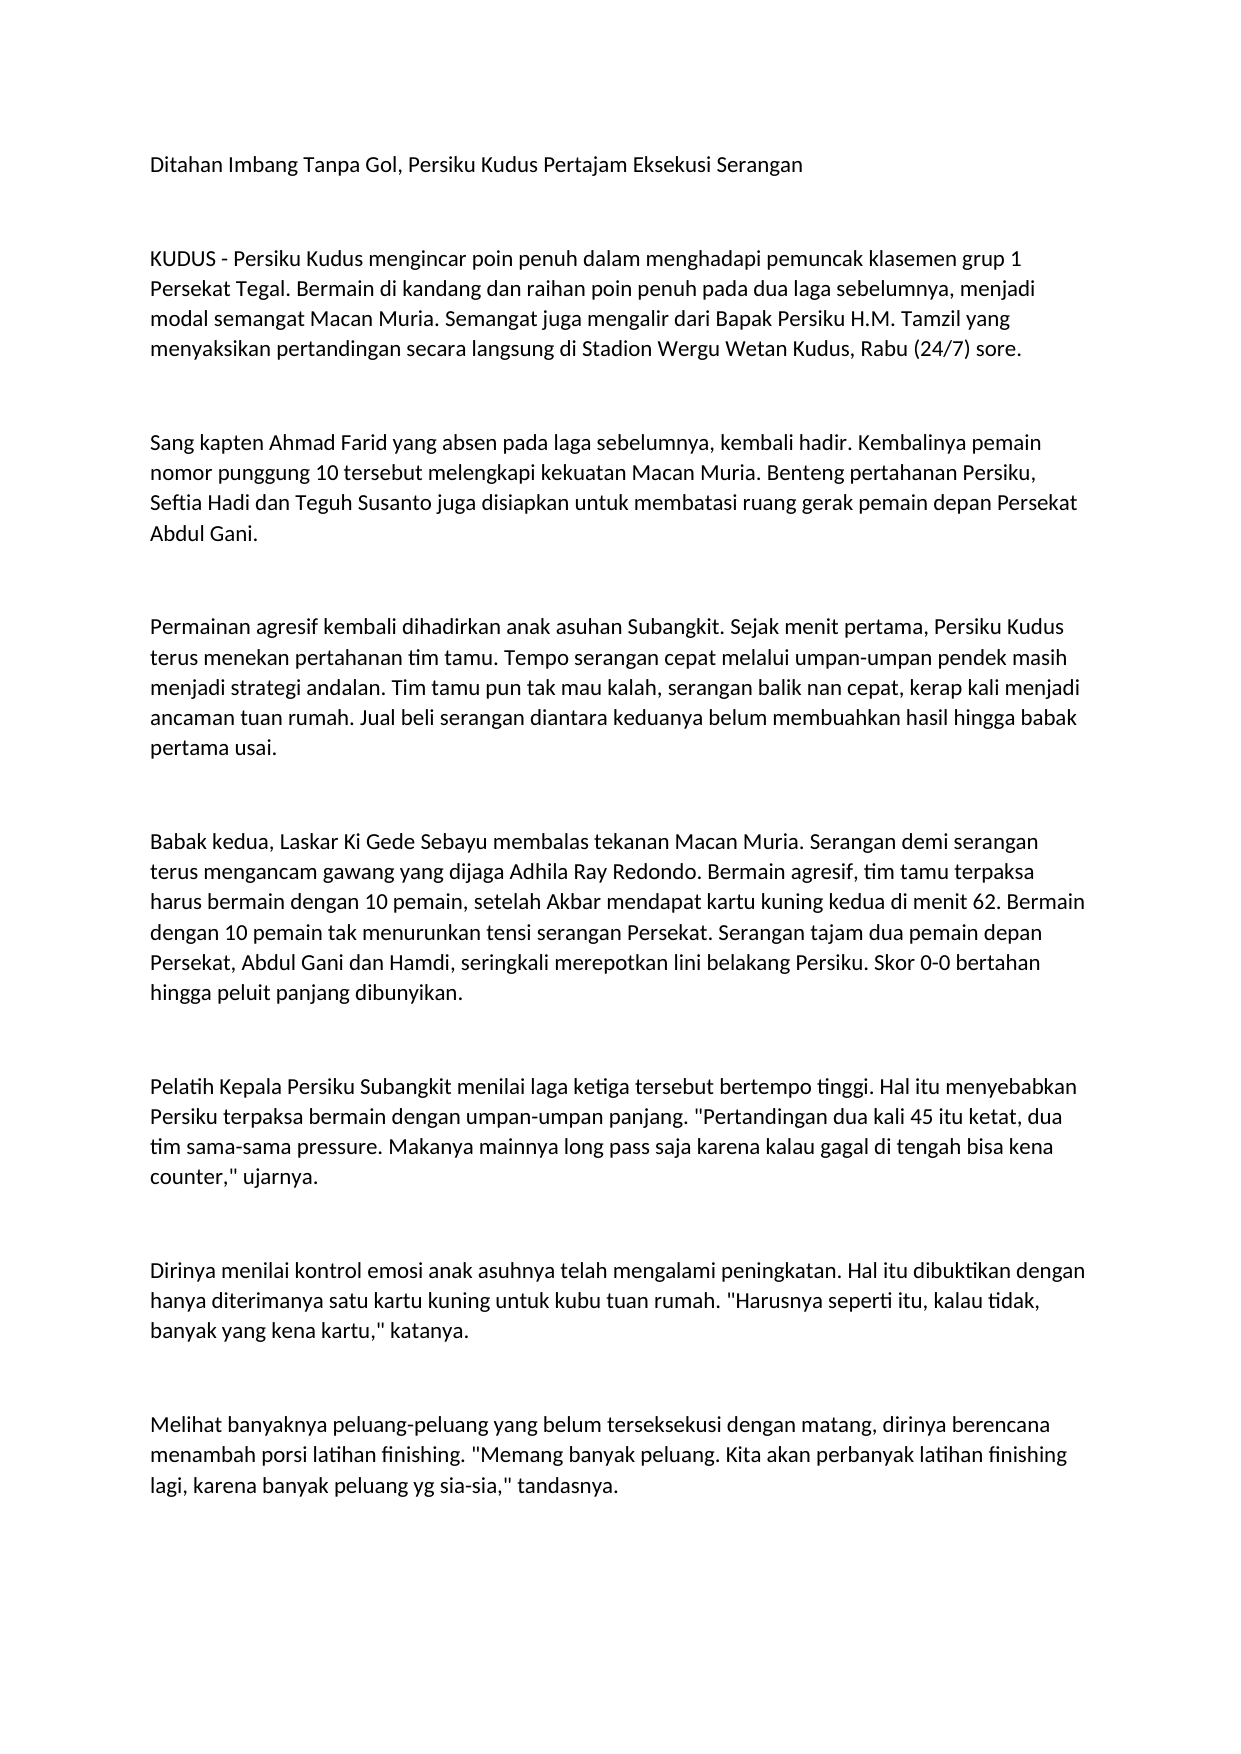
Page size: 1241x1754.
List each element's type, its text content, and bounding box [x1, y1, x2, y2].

text Permainan agresif kembali dihadirkan anak asuhan Subangkit. Sejak menit pertama, Persiku Kudus terus menekan pertahanan tim tamu. Tempo serangan cepat melalui umpan-umpan pendek masih menjadi strategi andalan. Tim tamu pun tak mau kalah, serangan balik nan cepat, kerap kali menjadi ancaman tuan rumah. Jual beli serangan diantara keduanya belum membuahkan hasil hingga babak pertama usai. [150, 612, 1090, 761]
text Pelatih Kepala Persiku Subangkit menilai laga ketiga tersebut bertempo tinggi. Hal itu menyebabkan Persiku terpaksa bermain dengan umpan-umpan panjang. "Pertandingan dua kali 45 itu ketat, dua tim sama-sama pressure. Makanya mainnya long pass saja karena kalau gagal di tengah bisa kena counter," ujarnya. [150, 1072, 1090, 1191]
text Ditahan Imbang Tanpa Gol, Persiku Kudus Pertajam Eksekusi Serangan [150, 150, 1090, 178]
text KUDUS - Persiku Kudus mengincar poin penuh dalam menghadapi pemuncak klasemen grup 1 Persekat Tegal. Bermain di kandang dan raihan poin penuh pada dua laga sebelumnya, menjadi modal semangat Macan Muria. Semangat juga mengalir dari Bapak Persiku H.M. Tamzil yang menyaksikan pertandingan secara langsung di Stadion Wergu Wetan Kudus, Rabu (24/7) sore. [150, 244, 1090, 362]
text Dirinya menilai kontrol emosi anak asuhnya telah mengalami peningkatan. Hal itu dibuktikan dengan hanya diterimanya satu kartu kuning untuk kubu tuan rumah. "Harusnya seperti itu, kalau tidak, banyak yang kena kartu," katanya. [150, 1256, 1090, 1345]
text Melihat banyaknya peluang-peluang yang belum terseksekusi dengan matang, dirinya berencana menambah porsi latihan finishing. "Memang banyak peluang. Kita akan perbanyak latihan finishing lagi, karena banyak peluang yg sia-sia," tandasnya. [150, 1410, 1090, 1499]
text Babak kedua, Laskar Ki Gede Sebayu membalas tekanan Macan Muria. Serangan demi serangan terus mengancam gawang yang dijaga Adhila Ray Redondo. Bermain agresif, tim tamu terpaksa harus bermain dengan 10 pemain, setelah Akbar mendapat kartu kuning kedua di menit 62. Bermain dengan 10 pemain tak menurunkan tensi serangan Persekat. Serangan tajam dua pemain depan Persekat, Abdul Gani dan Hamdi, seringkali merepotkan lini belakang Persiku. Skor 0-0 bertahan hingga peluit panjang dibunyikan. [150, 827, 1090, 1006]
text Sang kapten Ahmad Farid yang absen pada laga sebelumnya, kembali hadir. Kembalinya pemain nomor punggung 10 tersebut melengkapi kekuatan Macan Muria. Benteng pertahanan Persiku, Seftia Hadi dan Teguh Susanto juga disiapkan untuk membatasi ruang gerak pemain depan Persekat Abdul Gani. [150, 428, 1090, 547]
